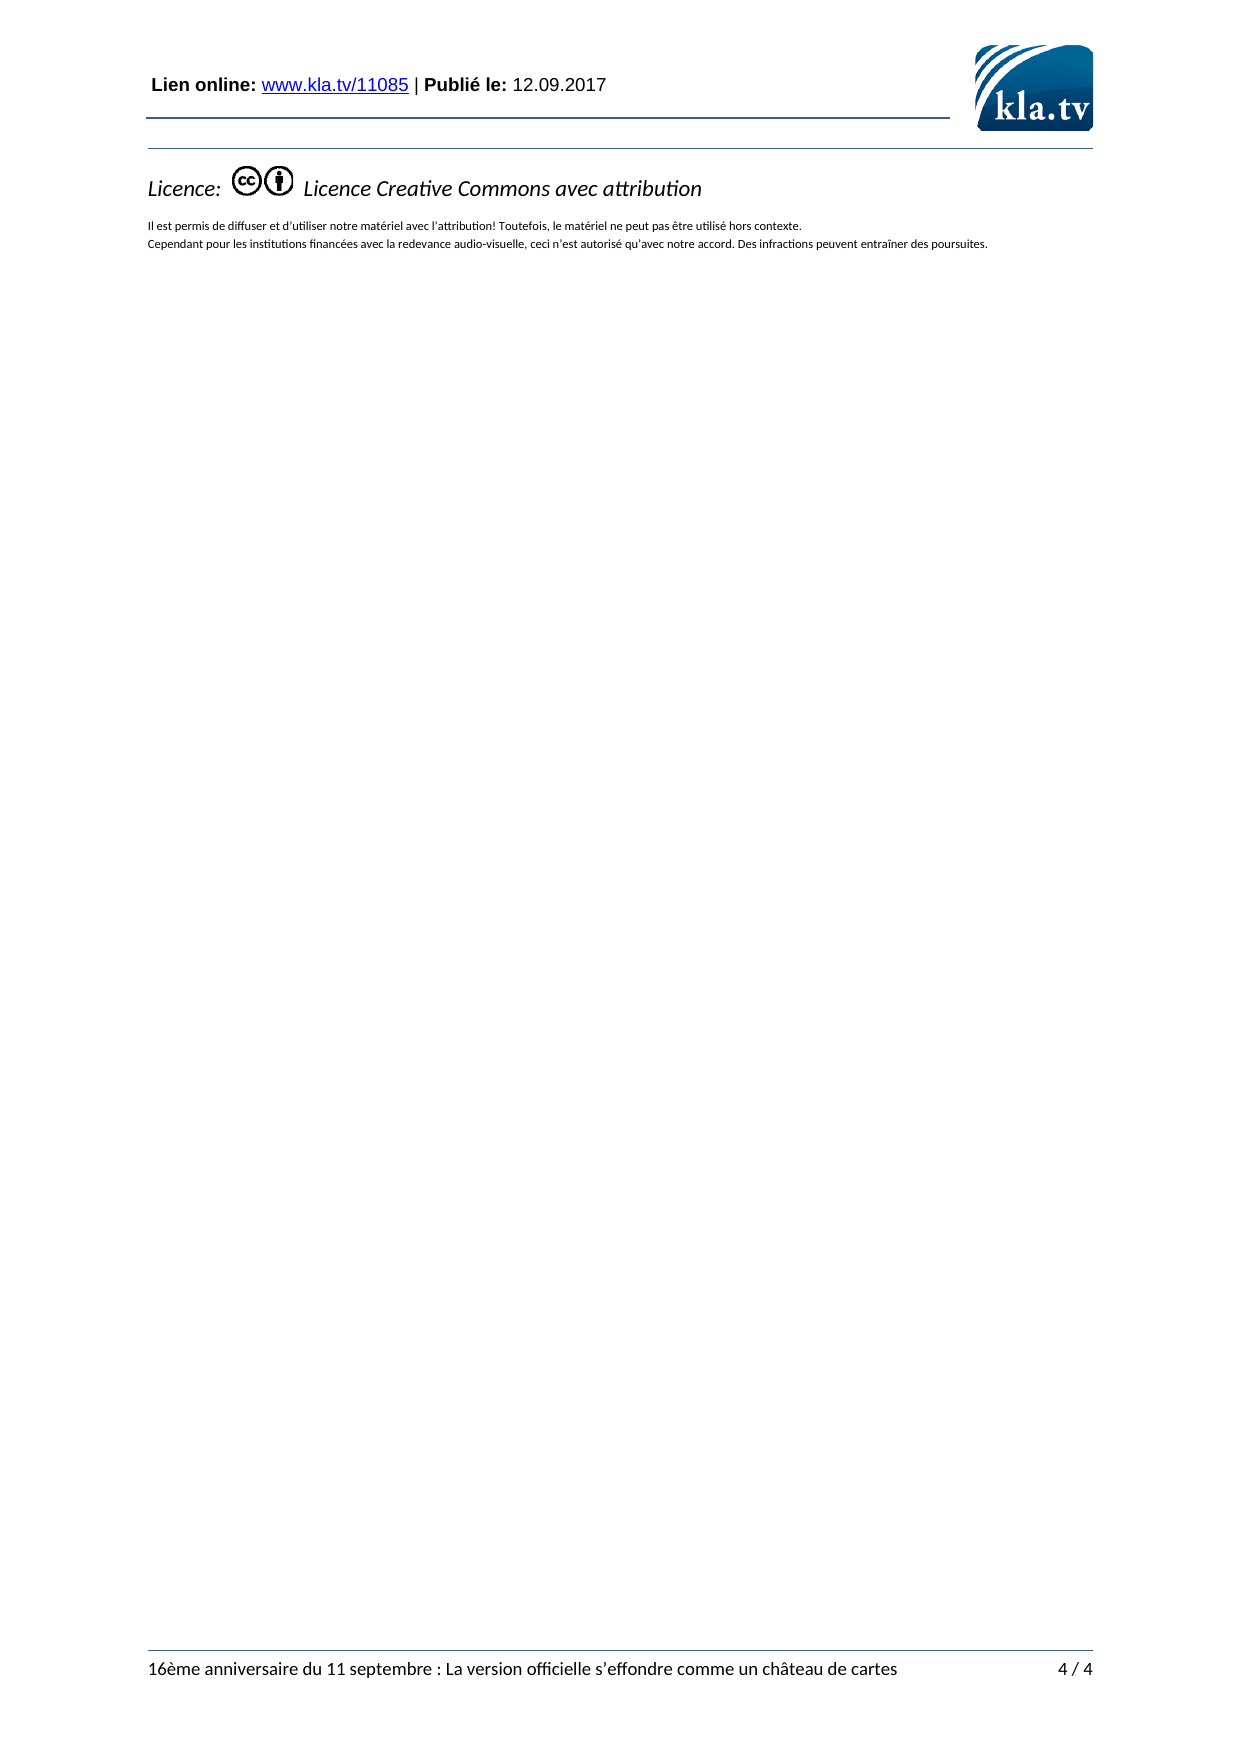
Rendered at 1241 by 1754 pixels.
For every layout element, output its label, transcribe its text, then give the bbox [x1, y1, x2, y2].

text Licence: Licence Creative Commons avec attribution [148, 149, 1093, 202]
text Il est permis de diffuser et d’utiliser notre matériel avec l’attribution! Toutefois, le matériel ne peut pas être utilisé hors contexte. Cependant pour les institutions financées avec la redevance audio-visuelle, ceci n’est autorisé qu’avec notre accord. Des infractions peuvent entraîner des poursuites. [148, 218, 1093, 251]
